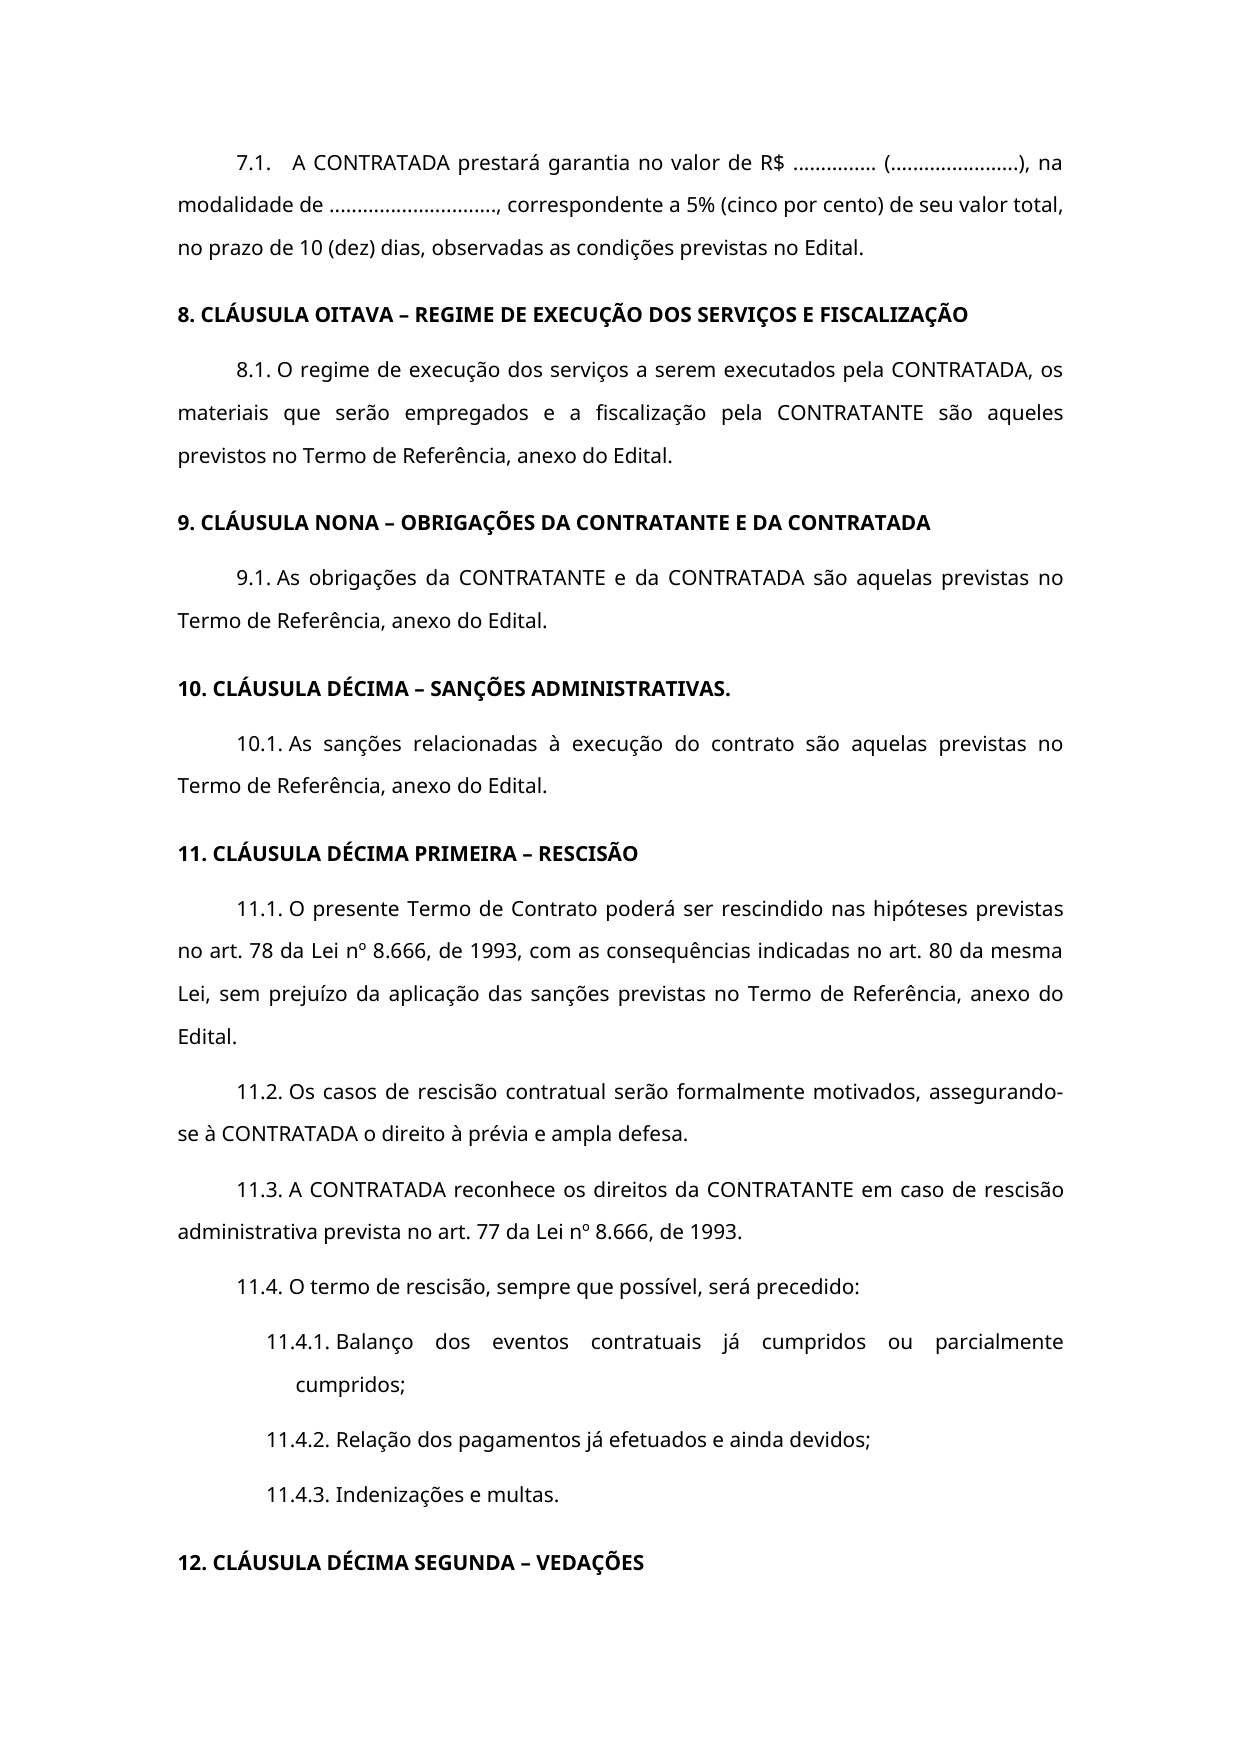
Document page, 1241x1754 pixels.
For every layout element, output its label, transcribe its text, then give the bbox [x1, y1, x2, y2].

list As obrigações da CONTRATANTE e da CONTRATADA são aquelas previstas no Termo de Referência, anexo do Edital. [177, 563, 1065, 634]
list Relação dos pagamentos já efetuados e ainda devidos; [266, 1425, 1065, 1454]
list O regime de execução dos serviços a serem executados pela CONTRATADA, os materiais que serão empregados e a fiscalização pela CONTRATANTE são aqueles previstos no Termo de Referência, anexo do Edital. [177, 356, 1065, 469]
list A CONTRATADA reconhece os direitos da CONTRATANTE em caso de rescisão administrativa prevista no art. 77 da Lei nº 8.666, de 1993. [177, 1175, 1065, 1246]
list Balanço dos eventos contratuais já cumpridos ou parcialmente cumpridos; [266, 1327, 1065, 1398]
list Indenizações e multas. [266, 1480, 1065, 1509]
list As sanções relacionadas à execução do contrato são aquelas previstas no Termo de Referência, anexo do Edital. [177, 729, 1065, 800]
list CLÁUSULA DÉCIMA PRIMEIRA – RESCISÃO [177, 839, 1064, 867]
list CLÁUSULA OITAVA – REGIME DE EXECUÇÃO DOS SERVIÇOS E FISCALIZAÇÃO [177, 300, 1064, 329]
list A CONTRATADA prestará garantia no valor de R$ ............... (.......................), na modalidade de .............................., correspondente a 5% (cinco por cento) de seu valor total, no prazo de 10 (dez) dias, observadas as condições previstas no Edital. [177, 148, 1065, 261]
list CLÁUSULA DÉCIMA SEGUNDA – VEDAÇÕES [177, 1548, 1064, 1576]
list CLÁUSULA DÉCIMA – SANÇÕES ADMINISTRATIVAS. [177, 674, 1064, 702]
list Os casos de rescisão contratual serão formalmente motivados, assegurando-se à CONTRATADA o direito à prévia e ampla defesa. [177, 1077, 1065, 1148]
list O presente Termo de Contrato poderá ser rescindido nas hipóteses previstas no art. 78 da Lei nº 8.666, de 1993, com as consequências indicadas no art. 80 da mesma Lei, sem prejuízo da aplicação das sanções previstas no Termo de Referência, anexo do Edital. [177, 894, 1065, 1050]
list O termo de rescisão, sempre que possível, será precedido: [177, 1272, 1065, 1301]
list CLÁUSULA NONA – OBRIGAÇÕES DA CONTRATANTE E DA CONTRATADA [177, 508, 1064, 537]
